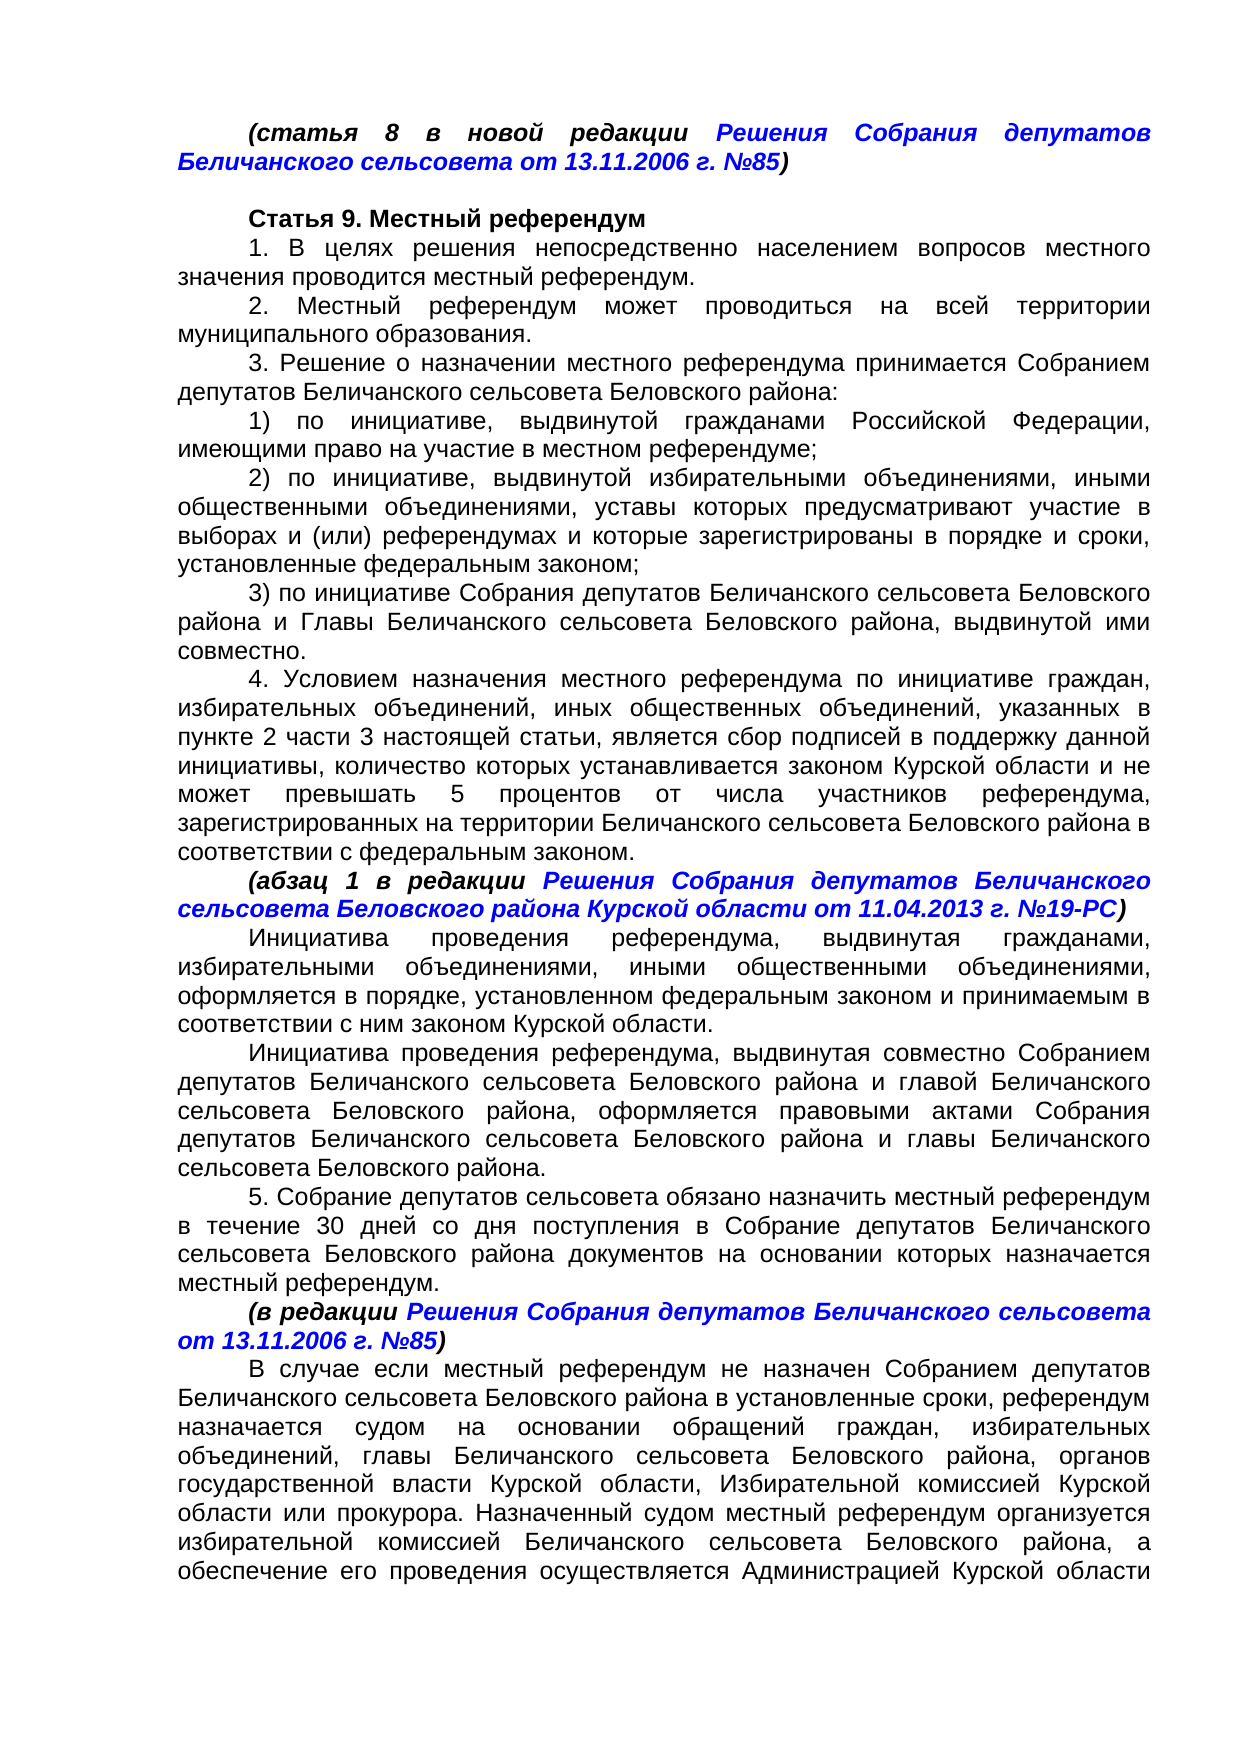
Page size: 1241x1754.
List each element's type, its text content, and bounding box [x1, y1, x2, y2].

text 2. Местный референдум может проводиться на всей территории муниципального образования. [177, 291, 1152, 348]
text 4. Условием назначения местного референдума по инициативе граждан, избирательных объединений, иных общественных объединений, указанных в пункте 2 части 3 настоящей статьи, является сбор подписей в поддержку данной инициативы, количество которых устанавливается законом Курской области и не может превышать 5 процентов от числа участников референдума, зарегистрированных на территории Беличанского сельсовета Беловского района в соответствии с федеральным законом. [177, 664, 1152, 866]
text Инициатива проведения референдума, выдвинутая совместно Собранием депутатов Беличанского сельсовета Беловского района и главой Беличанского сельсовета Беловского района, оформляется правовыми актами Собрания депутатов Беличанского сельсовета Беловского района и главы Беличанского сельсовета Беловского района. [177, 1038, 1152, 1182]
text Статья 9. Местный референдум [177, 204, 1152, 233]
text (в редакции Решения Собрания депутатов Беличанского сельсовета от 13.11.2006 г. №85) [177, 1297, 1152, 1354]
text 1. В целях решения непосредственно населением вопросов местного значения проводится местный референдум. [177, 233, 1152, 291]
text (абзац 1 в редакции Решения Собрания депутатов Беличанского сельсовета Беловского района Курской области от 11.04.2013 г. №19-РС) [177, 866, 1152, 923]
text 5. Собрание депутатов сельсовета обязано назначить местный референдум в течение 30 дней со дня поступления в Собрание депутатов Беличанского сельсовета Беловского района документов на основании которых назначается местный референдум. [177, 1182, 1152, 1297]
text 1) по инициативе, выдвинутой гражданами Российской Федерации, имеющими право на участие в местном референдуме; [177, 406, 1152, 463]
text 2) по инициативе, выдвинутой избирательными объединениями, иными общественными объединениями, уставы которых предусматривают участие в выборах и (или) референдумах и которые зарегистрированы в порядке и сроки, установленные федеральным законом; [177, 463, 1152, 578]
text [177, 1354, 1152, 1584]
text 3. Решение о назначении местного референдума принимается Собранием депутатов Беличанского сельсовета Беловского района: [177, 348, 1152, 406]
text Инициатива проведения референдума, выдвинутая гражданами, избирательными объединениями, иными общественными объединениями, оформляется в порядке, установленном федеральным законом и принимаемым в соответствии с ним законом Курской области. [177, 923, 1152, 1038]
text (статья 8 в новой редакции Решения Собрания депутатов Беличанского сельсовета от 13.11.2006 г. №85) [177, 118, 1152, 176]
text 3) по инициативе Собрания депутатов Беличанского сельсовета Беловского района и Главы Беличанского сельсовета Беловского района, выдвинутой ими совместно. [177, 578, 1152, 664]
